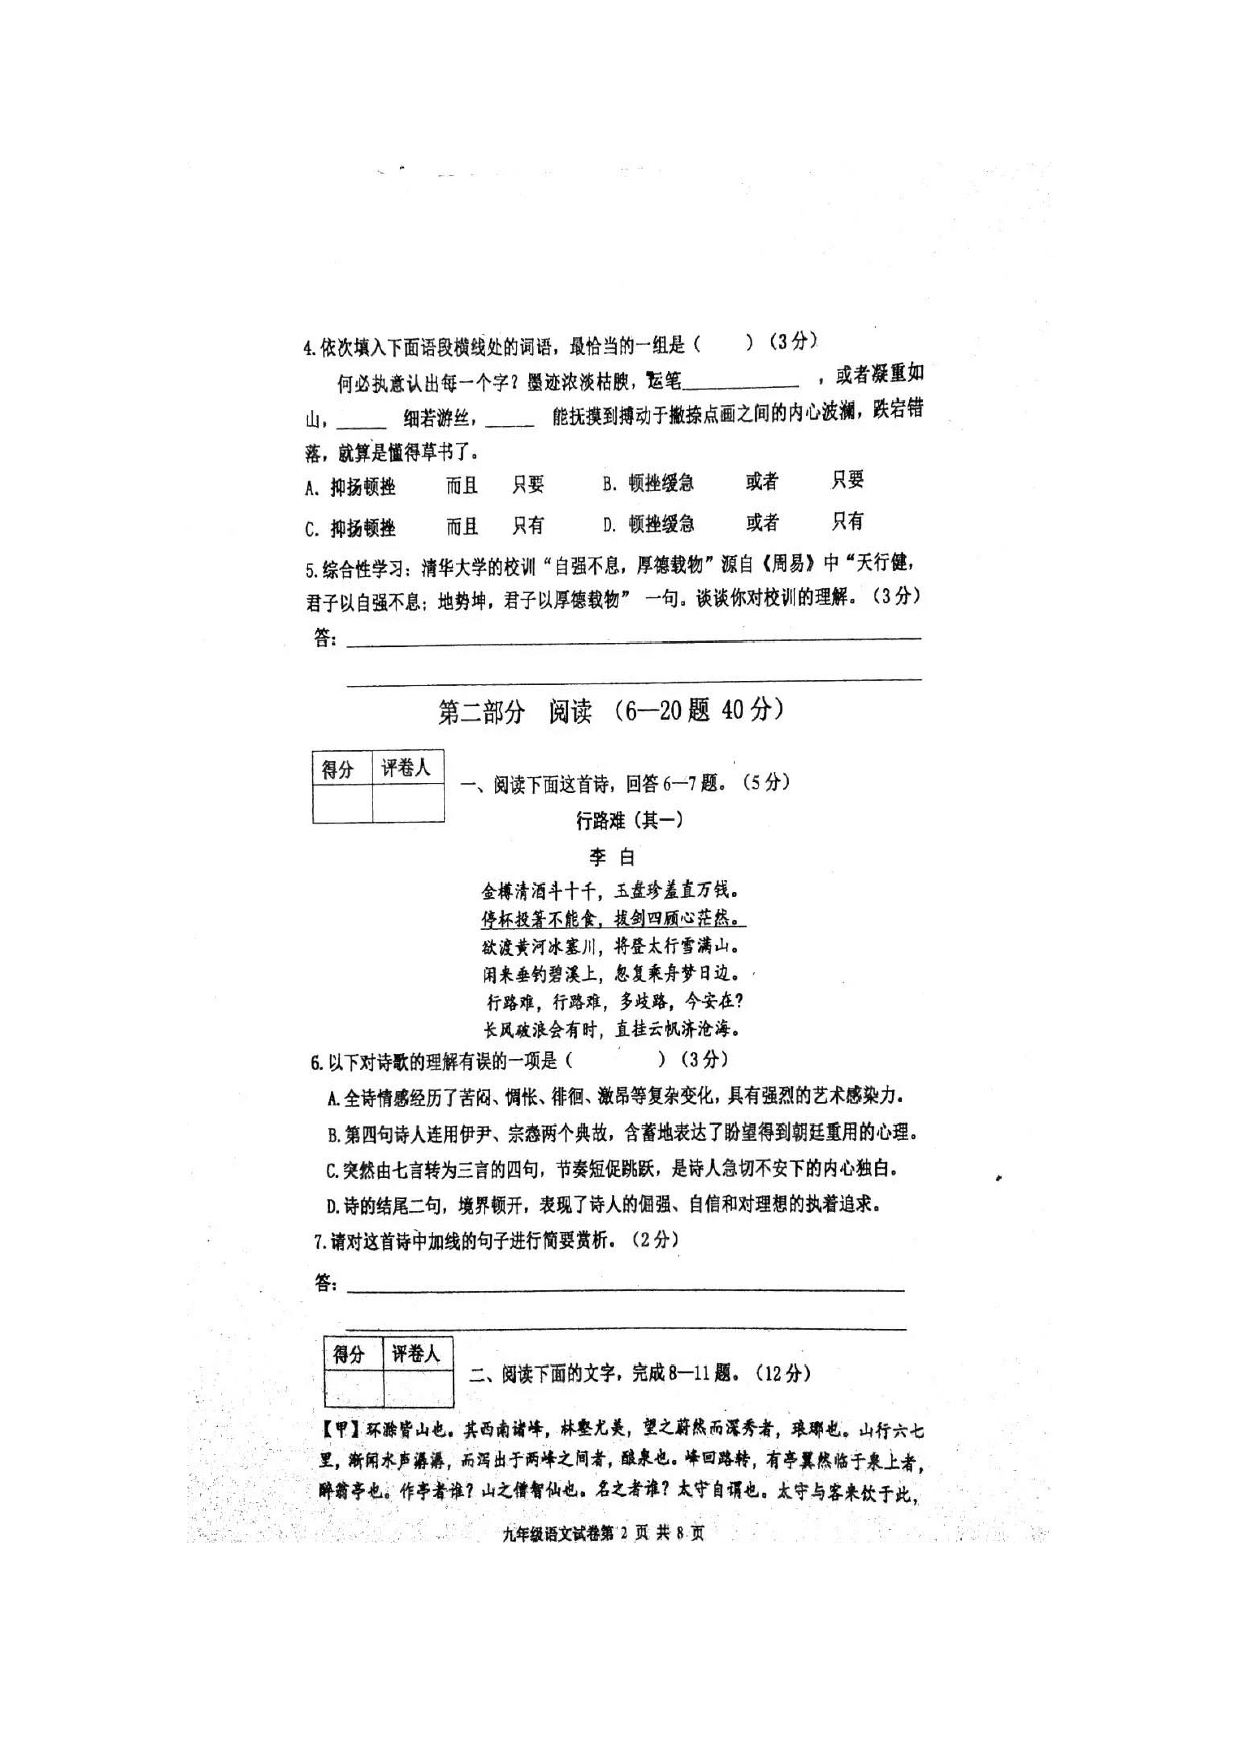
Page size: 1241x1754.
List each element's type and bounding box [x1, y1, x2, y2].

picture [187, 162, 1052, 1543]
